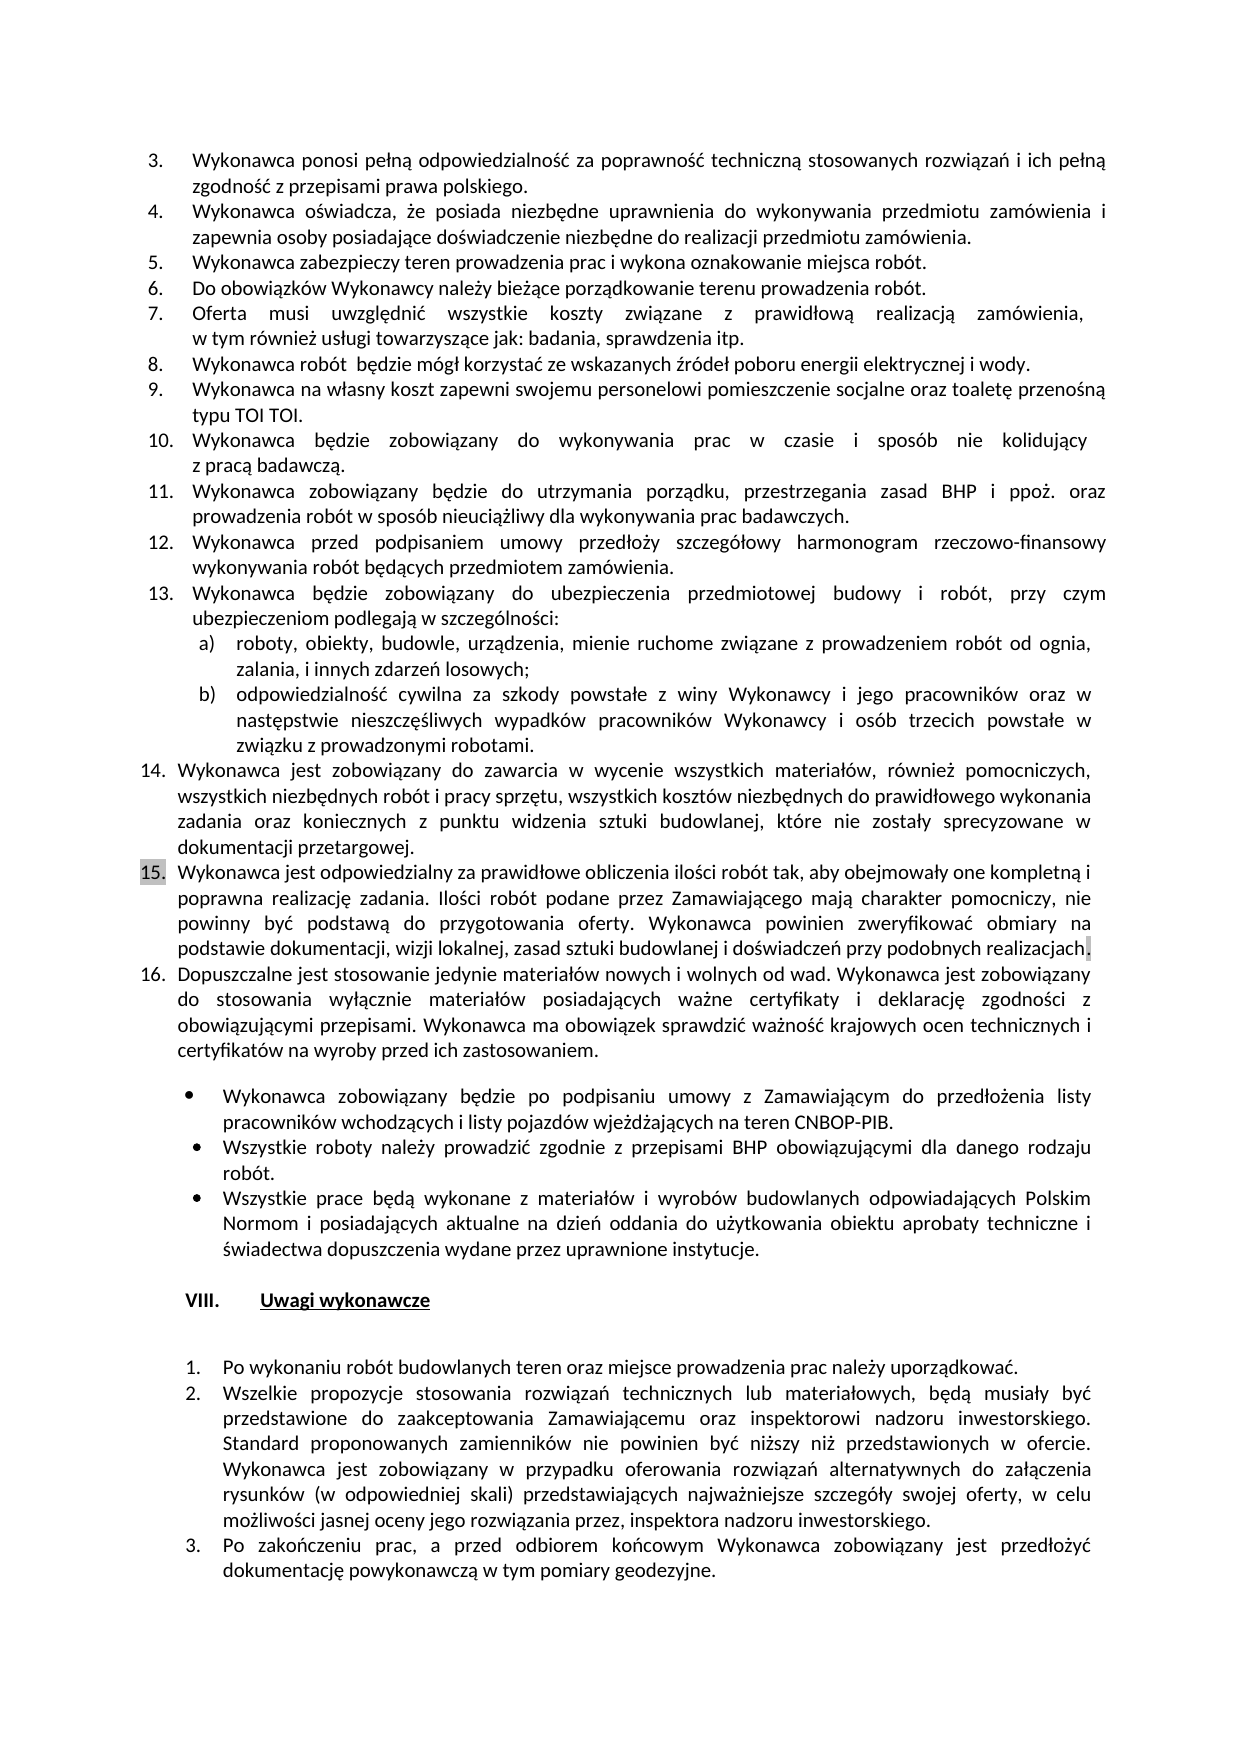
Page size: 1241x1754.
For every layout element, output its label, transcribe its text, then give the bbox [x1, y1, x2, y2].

list roboty, obiekty, budowle, urządzenia, mienie ruchome związane z prowadzeniem robót od ognia, zalania, i innych zdarzeń losowych; [199, 631, 1093, 681]
list Wykonawca będzie zobowiązany do ubezpieczenia przedmiotowej budowy i robót, przy czym ubezpieczeniom podlegają w szczególności: [148, 580, 1107, 631]
list Wykonawca jest zobowiązany do zawarcia w wycenie wszystkich materiałów, również pomocniczych, wszystkich niezbędnych robót i pracy sprzętu, wszystkich kosztów niezbędnych do prawidłowego wykonania zadania oraz koniecznych z punktu widzenia sztuki budowlanej, które nie zostały sprecyzowane w dokumentacji przetargowej. [140, 758, 1093, 859]
list Wykonawca jest odpowiedzialny za prawidłowe obliczenia ilości robót tak, aby obejmowały one kompletną i poprawna realizację zadania. Ilości robót podane przez Zamawiającego mają charakter pomocniczy, nie powinny być podstawą do przygotowania oferty. Wykonawca powinien zweryfikować obmiary na podstawie dokumentacji, wizji lokalnej, zasad sztuki budowlanej i doświadczeń przy podobnych realizacjach. [140, 859, 1093, 961]
list Po wykonaniu robót budowlanych teren oraz miejsce prowadzenia prac należy uporządkować. [185, 1354, 1093, 1380]
list Do obowiązków Wykonawcy należy bieżące porządkowanie terenu prowadzenia robót. [148, 275, 1107, 300]
list odpowiedzialność cywilna za szkody powstałe z winy Wykonawcy i jego pracowników oraz w następstwie nieszczęśliwych wypadków pracowników Wykonawcy i osób trzecich powstałe w związku z prowadzonymi robotami. [199, 681, 1093, 758]
list Wykonawca na własny koszt zapewni swojemu personelowi pomieszczenie socjalne oraz toaletę przenośną typu TOI TOI. [148, 376, 1107, 427]
list Uwagi wykonawcze [185, 1287, 1093, 1312]
list Wykonawca zobowiązany będzie po podpisaniu umowy z Zamawiającym do przedłożenia listy pracowników wchodzących i listy pojazdów wjeżdżających na teren CNBOP-PIB. [185, 1083, 1093, 1134]
list Wykonawca przed podpisaniem umowy przedłoży szczegółowy harmonogram rzeczowo-finansowy wykonywania robót będących przedmiotem zamówienia. [148, 529, 1107, 580]
list Wykonawca zabezpieczy teren prowadzenia prac i wykona oznakowanie miejsca robót. [148, 249, 1107, 275]
list Wykonawca robót będzie mógł korzystać ze wskazanych źródeł poboru energii elektrycznej i wody. [148, 351, 1107, 376]
list Wszystkie roboty należy prowadzić zgodnie z przepisami BHP obowiązującymi dla danego rodzaju robót. [193, 1134, 1093, 1185]
list Wszystkie prace będą wykonane z materiałów i wyrobów budowlanych odpowiadających Polskim Normom i posiadających aktualne na dzień oddania do użytkowania obiektu aprobaty techniczne i świadectwa dopuszczenia wydane przez uprawnione instytucje. [193, 1185, 1093, 1261]
list Wszelkie propozycje stosowania rozwiązań technicznych lub materiałowych, będą musiały być przedstawione do zaakceptowania Zamawiającemu oraz inspektorowi nadzoru inwestorskiego. Standard proponowanych zamienników nie powinien być niższy niż przedstawionych w ofercie. Wykonawca jest zobowiązany w przypadku oferowania rozwiązań alternatywnych do załączenia rysunków (w odpowiedniej skali) przedstawiających najważniejsze szczegóły swojej oferty, w celu możliwości jasnej oceny jego rozwiązania przez, inspektora nadzoru inwestorskiego. [185, 1380, 1093, 1532]
list Po zakończeniu prac, a przed odbiorem końcowym Wykonawca zobowiązany jest przedłożyć dokumentację powykonawczą w tym pomiary geodezyjne. [185, 1532, 1093, 1583]
list Wykonawca zobowiązany będzie do utrzymania porządku, przestrzegania zasad BHP i ppoż. oraz prowadzenia robót w sposób nieuciążliwy dla wykonywania prac badawczych. [148, 478, 1107, 529]
list Dopuszczalne jest stosowanie jedynie materiałów nowych i wolnych od wad. Wykonawca jest zobowiązany do stosowania wyłącznie materiałów posiadających ważne certyfikaty i deklarację zgodności z obowiązującymi przepisami. Wykonawca ma obowiązek sprawdzić ważność krajowych ocen technicznych i certyfikatów na wyroby przed ich zastosowaniem. [140, 961, 1093, 1063]
list Oferta musi uwzględnić wszystkie koszty związane z prawidłową realizacją zamówienia, w tym również usługi towarzyszące jak: badania, sprawdzenia itp. [148, 300, 1107, 351]
list Wykonawca ponosi pełną odpowiedzialność za poprawność techniczną stosowanych rozwiązań i ich pełną zgodność z przepisami prawa polskiego. [148, 148, 1107, 198]
list Wykonawca będzie zobowiązany do wykonywania prac w czasie i sposób nie kolidujący z pracą badawczą. [148, 427, 1107, 478]
list Wykonawca oświadcza, że posiada niezbędne uprawnienia do wykonywania przedmiotu zamówienia i zapewnia osoby posiadające doświadczenie niezbędne do realizacji przedmiotu zamówienia. [148, 198, 1107, 249]
